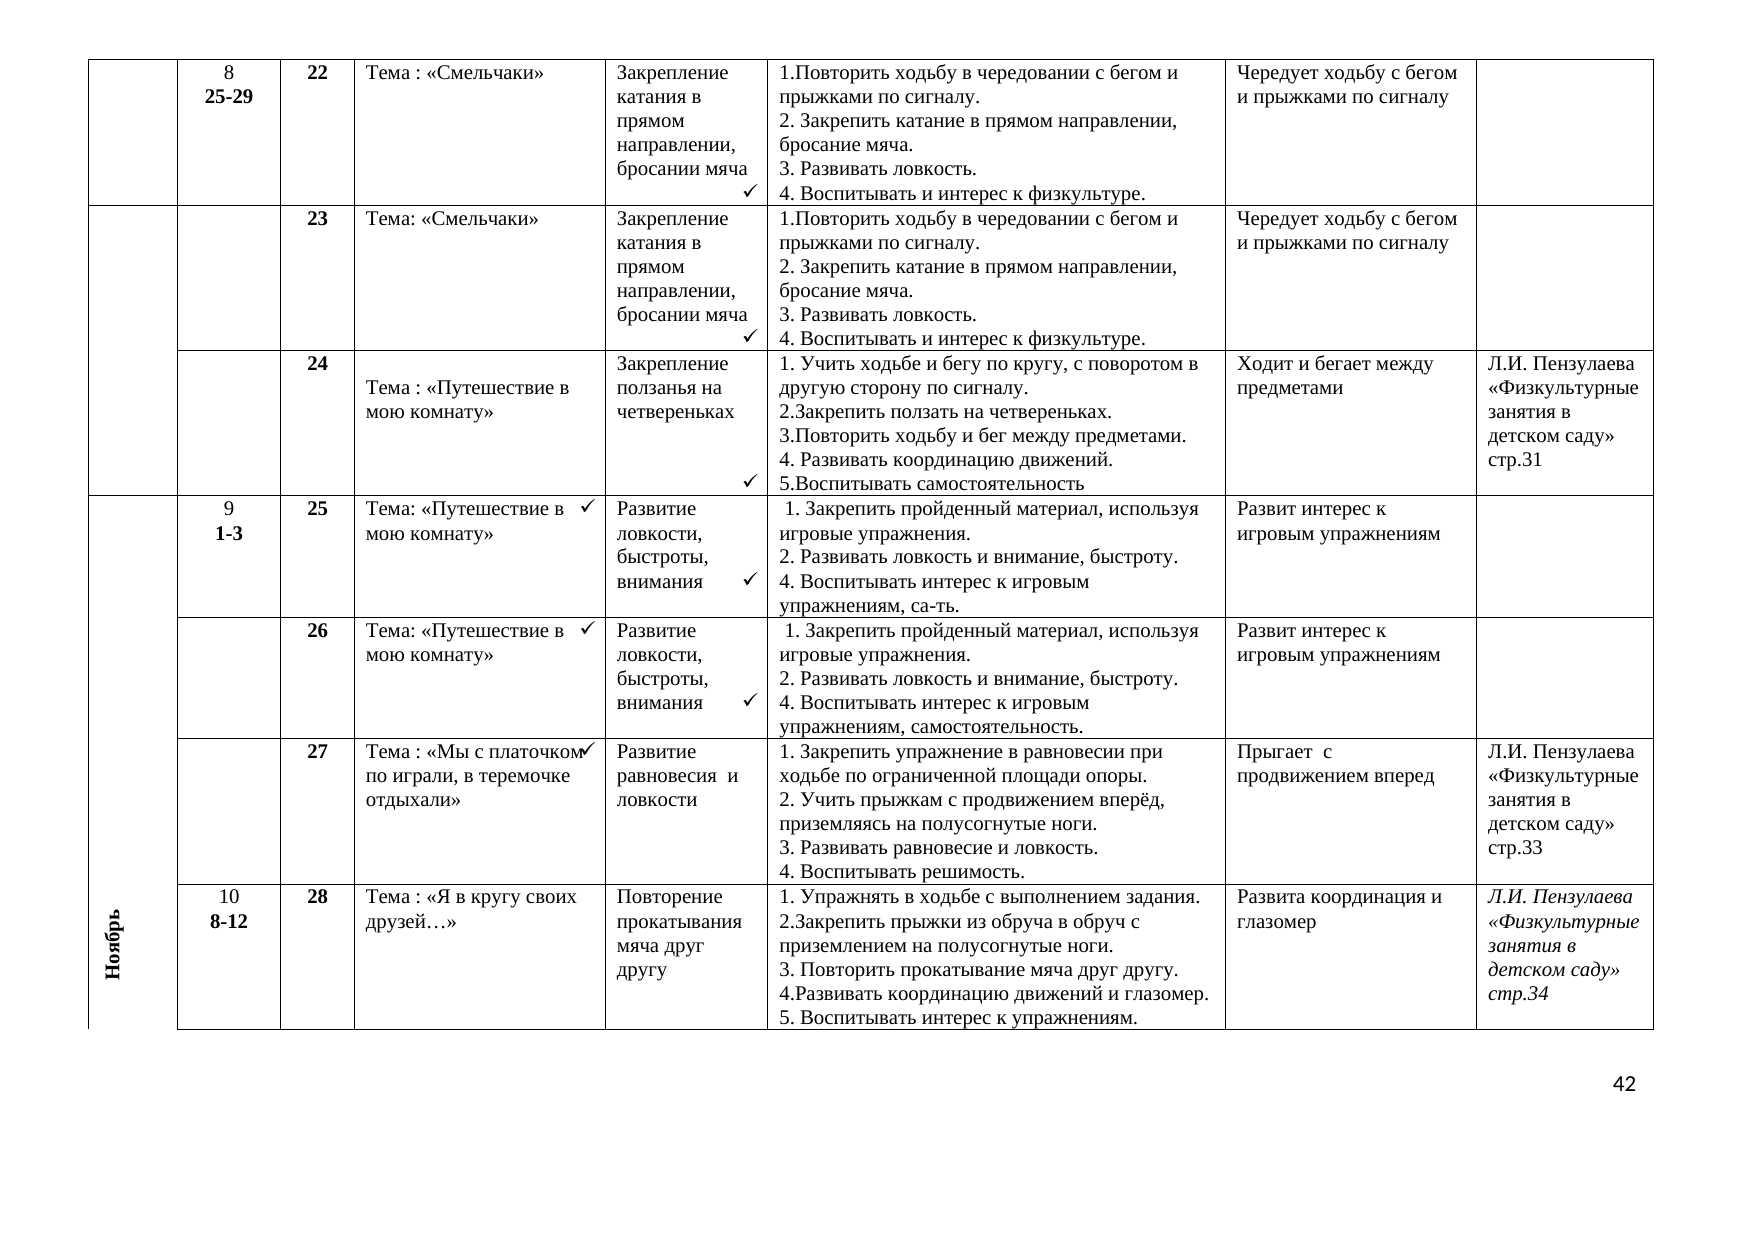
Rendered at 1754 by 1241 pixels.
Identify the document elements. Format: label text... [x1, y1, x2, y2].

table_cell 1. Закрепить пройденный материал, используя игровые упражнения. 2. Развивать ловкость и внимание, быстроту. 4. Воспитывать интерес к игровым упражнениям, са-ть. [768, 496, 1225, 617]
table_cell Тема : «Путешествие в мою комнату» [355, 351, 605, 495]
table_cell 23 [281, 206, 354, 350]
table_cell Развитие равновесия и ловкости [606, 739, 767, 883]
table_cell Тема : «Мы с платочком по играли, в теремочке отдыхали» [355, 739, 605, 883]
table_cell [89, 60, 177, 204]
table_cell Развит интерес к игровым упражнениям [1226, 496, 1476, 617]
table_cell [1477, 618, 1653, 738]
table_cell Развит интерес к игровым упражнениям [1226, 618, 1476, 738]
table_cell Ходит и бегает между предметами [1226, 351, 1476, 495]
table_cell 8 25-29 [178, 60, 280, 204]
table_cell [355, 885, 605, 1029]
table_cell Чередует ходьбу с бегом и прыжками по сигналу [1226, 206, 1476, 350]
table_cell Закрепление катания в прямом направлении, бросании мяча [606, 206, 767, 350]
table_cell 1.Повторить ходьбу в чередовании с бегом и прыжками по сигналу. 2. Закрепить катание в прямом направлении, бросание мяча. 3. Развивать ловкость. 4. Воспитывать и интерес к физкультуре. [768, 206, 1225, 350]
table_cell Л.И. Пензулаева «Физкультурные занятия в детском саду» стр.33 [1477, 739, 1653, 883]
table_cell [1477, 60, 1653, 204]
table_cell Развитие ловкости, быстроты, внимания [606, 496, 767, 617]
table_cell [178, 206, 280, 350]
table_cell 26 [281, 618, 354, 738]
table_cell Тема: «Смельчаки» [355, 206, 605, 350]
table_cell Тема: «Путешествие в мою комнату» [355, 618, 605, 738]
table_cell Закрепление катания в прямом направлении, бросании мяча [606, 60, 767, 204]
table_cell Прыгает с продвижением вперед [1226, 739, 1476, 883]
table_cell Л.И. Пензулаева «Физкультурные занятия в детском саду» стр.31 [1477, 351, 1653, 495]
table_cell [606, 885, 767, 1029]
table_cell [89, 206, 177, 495]
table_cell 1. Закрепить упражнение в равновесии при ходьбе по ограниченной площади опоры. 2. Учить прыжкам с продвижением вперёд, приземляясь на полусогнутые ноги. 3. Развивать равновесие и ловкость. 4. Воспитывать решимость. [768, 739, 1225, 883]
table_cell 1.Повторить ходьбу в чередовании с бегом и прыжками по сигналу. 2. Закрепить катание в прямом направлении, бросание мяча. 3. Развивать ловкость. 4. Воспитывать и интерес к физкультуре. [768, 60, 1225, 204]
table_cell Развитие ловкости, быстроты, внимания [606, 618, 767, 738]
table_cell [1226, 885, 1476, 1029]
table_cell 25 [281, 496, 354, 617]
table_cell 1. Закрепить пройденный материал, используя игровые упражнения. 2. Развивать ловкость и внимание, быстроту. 4. Воспитывать интерес к игровым упражнениям, самостоятельность. [768, 618, 1225, 738]
table_cell 9 1-3 [178, 496, 280, 617]
table_cell 1. Учить ходьбе и бегу по кругу, с поворотом в другую сторону по сигналу. 2.Закрепить ползать на четвереньках. 3.Повторить ходьбу и бег между предметами. 4. Развивать координацию движений. 5.Воспитывать самостоятельность [768, 351, 1225, 495]
table_cell Ноябрь [89, 496, 177, 1029]
table_cell 27 [281, 739, 354, 883]
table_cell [768, 885, 1225, 1029]
table_cell Тема: «Путешествие в мою комнату» [355, 496, 605, 617]
table_cell Закрепление ползанья на четвереньках [606, 351, 767, 495]
table_cell 24 [281, 351, 354, 495]
table_cell Чередует ходьбу с бегом и прыжками по сигналу [1226, 60, 1476, 204]
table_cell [1477, 885, 1653, 1029]
table_cell [1477, 206, 1653, 350]
table_cell 10 8-12 [178, 885, 280, 1029]
table_cell [1477, 496, 1653, 617]
table_cell Тема : «Смельчаки» [355, 60, 605, 204]
table_cell [178, 739, 280, 883]
table_cell 28 [281, 885, 354, 1029]
table_cell 22 [281, 60, 354, 204]
table_cell [178, 351, 280, 495]
table_cell [178, 618, 280, 738]
